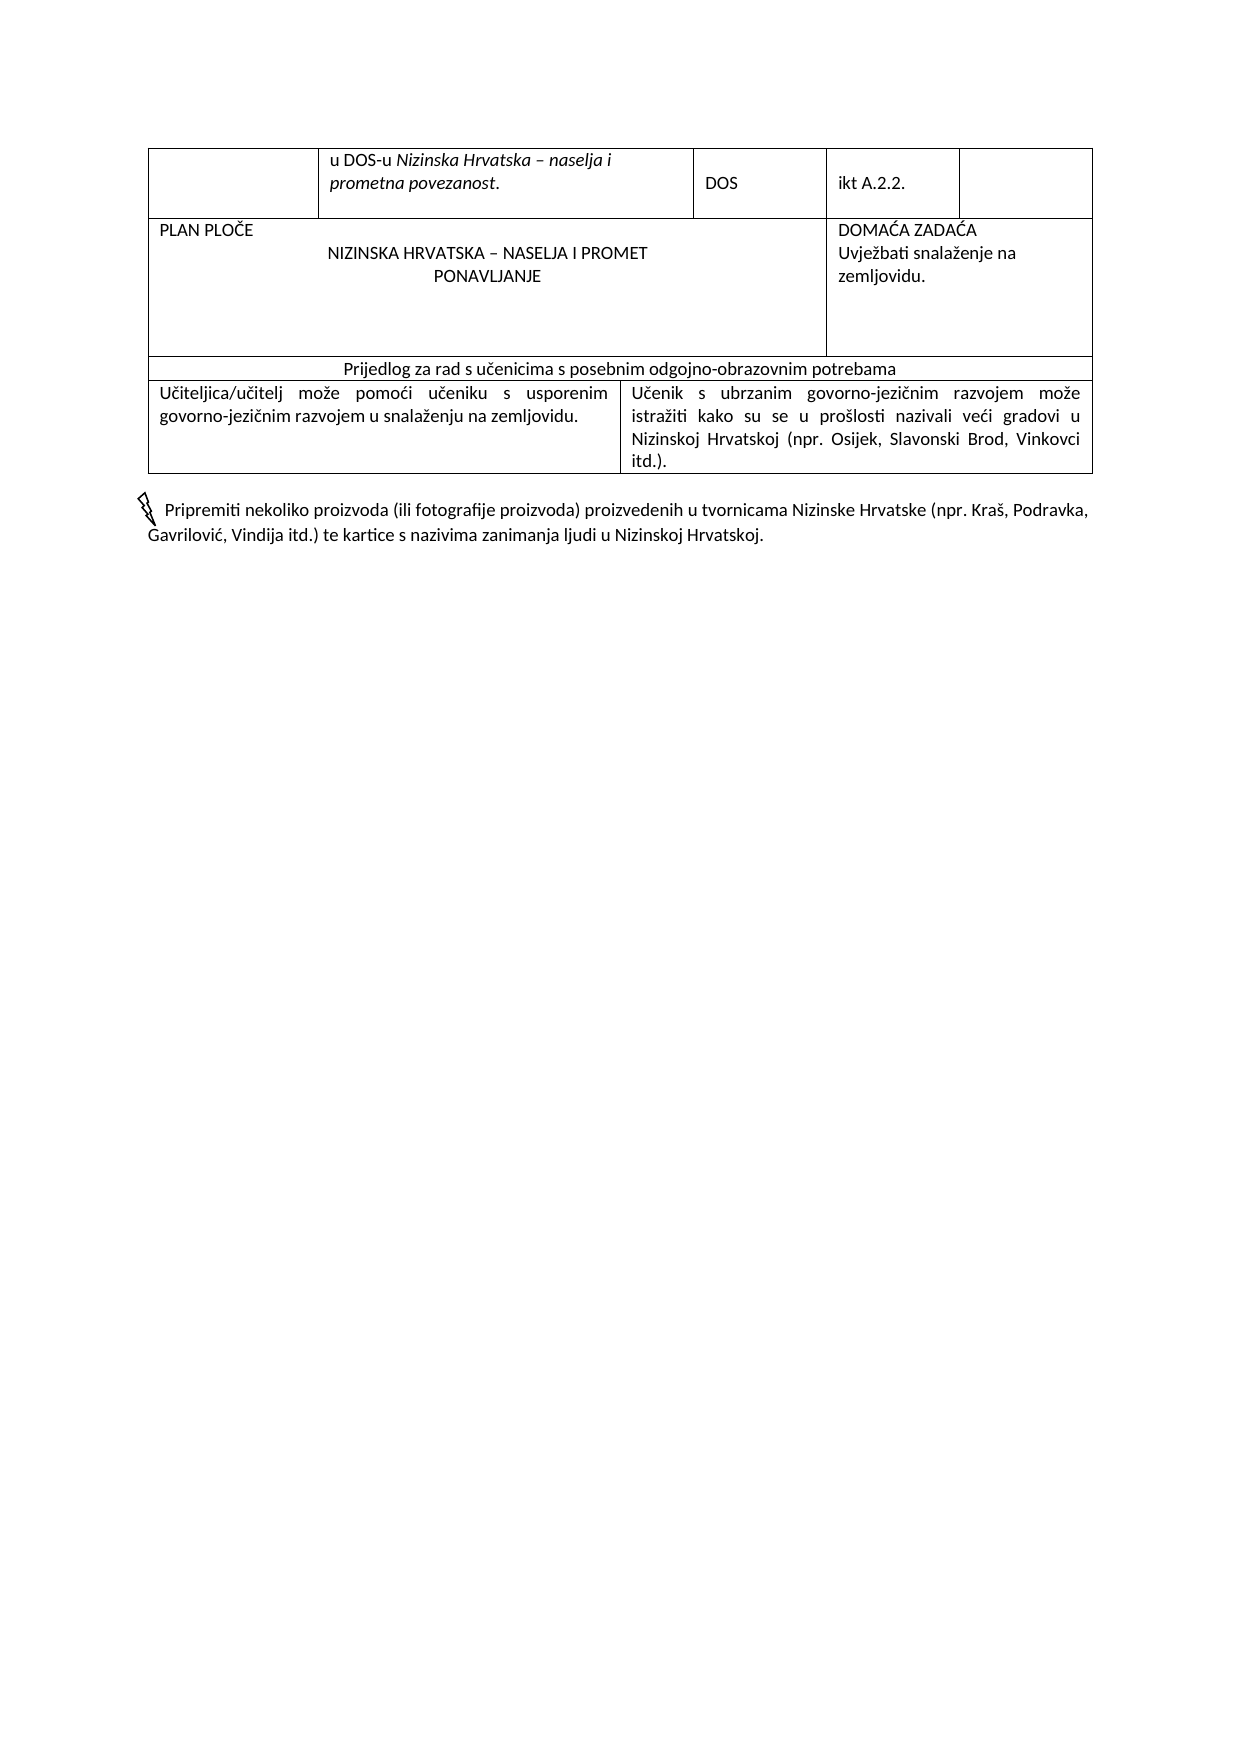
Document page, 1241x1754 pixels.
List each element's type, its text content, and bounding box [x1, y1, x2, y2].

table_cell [960, 149, 1092, 217]
table_cell DOMAĆA ZADAĆA Uvježbati snalaženje na zemljovidu. [827, 219, 1092, 356]
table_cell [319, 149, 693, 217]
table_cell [827, 149, 959, 217]
table_cell Prijedlog za rad s učenicima s posebnim odgojno-obrazovnim potrebama [149, 357, 1092, 380]
table_cell PLAN PLOČE NIZINSKA HRVATSKA – NASELJA I PROMET PONAVLJANJE [149, 219, 826, 356]
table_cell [694, 149, 826, 217]
table_cell Učiteljica/učitelj može pomoći učeniku s usporenim govorno-jezičnim razvojem u snalaženju na zemljovidu. [149, 381, 620, 473]
text Pripremiti nekoliko proizvoda (ili fotografije proizvoda) proizvedenih u tvornicama Nizinske Hrvatske (npr. Kraš, Podravka, Gavrilović, Vindija itd.) te kartice s nazivima zanimanja ljudi u Nizinskoj Hrvatskoj. [148, 499, 1093, 546]
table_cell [149, 149, 318, 217]
table_cell Učenik s ubrzanim govorno-jezičnim razvojem može istražiti kako su se u prošlosti nazivali veći gradovi u Nizinskoj Hrvatskoj (npr. Osijek, Slavonski Brod, Vinkovci itd.). [621, 381, 1092, 473]
